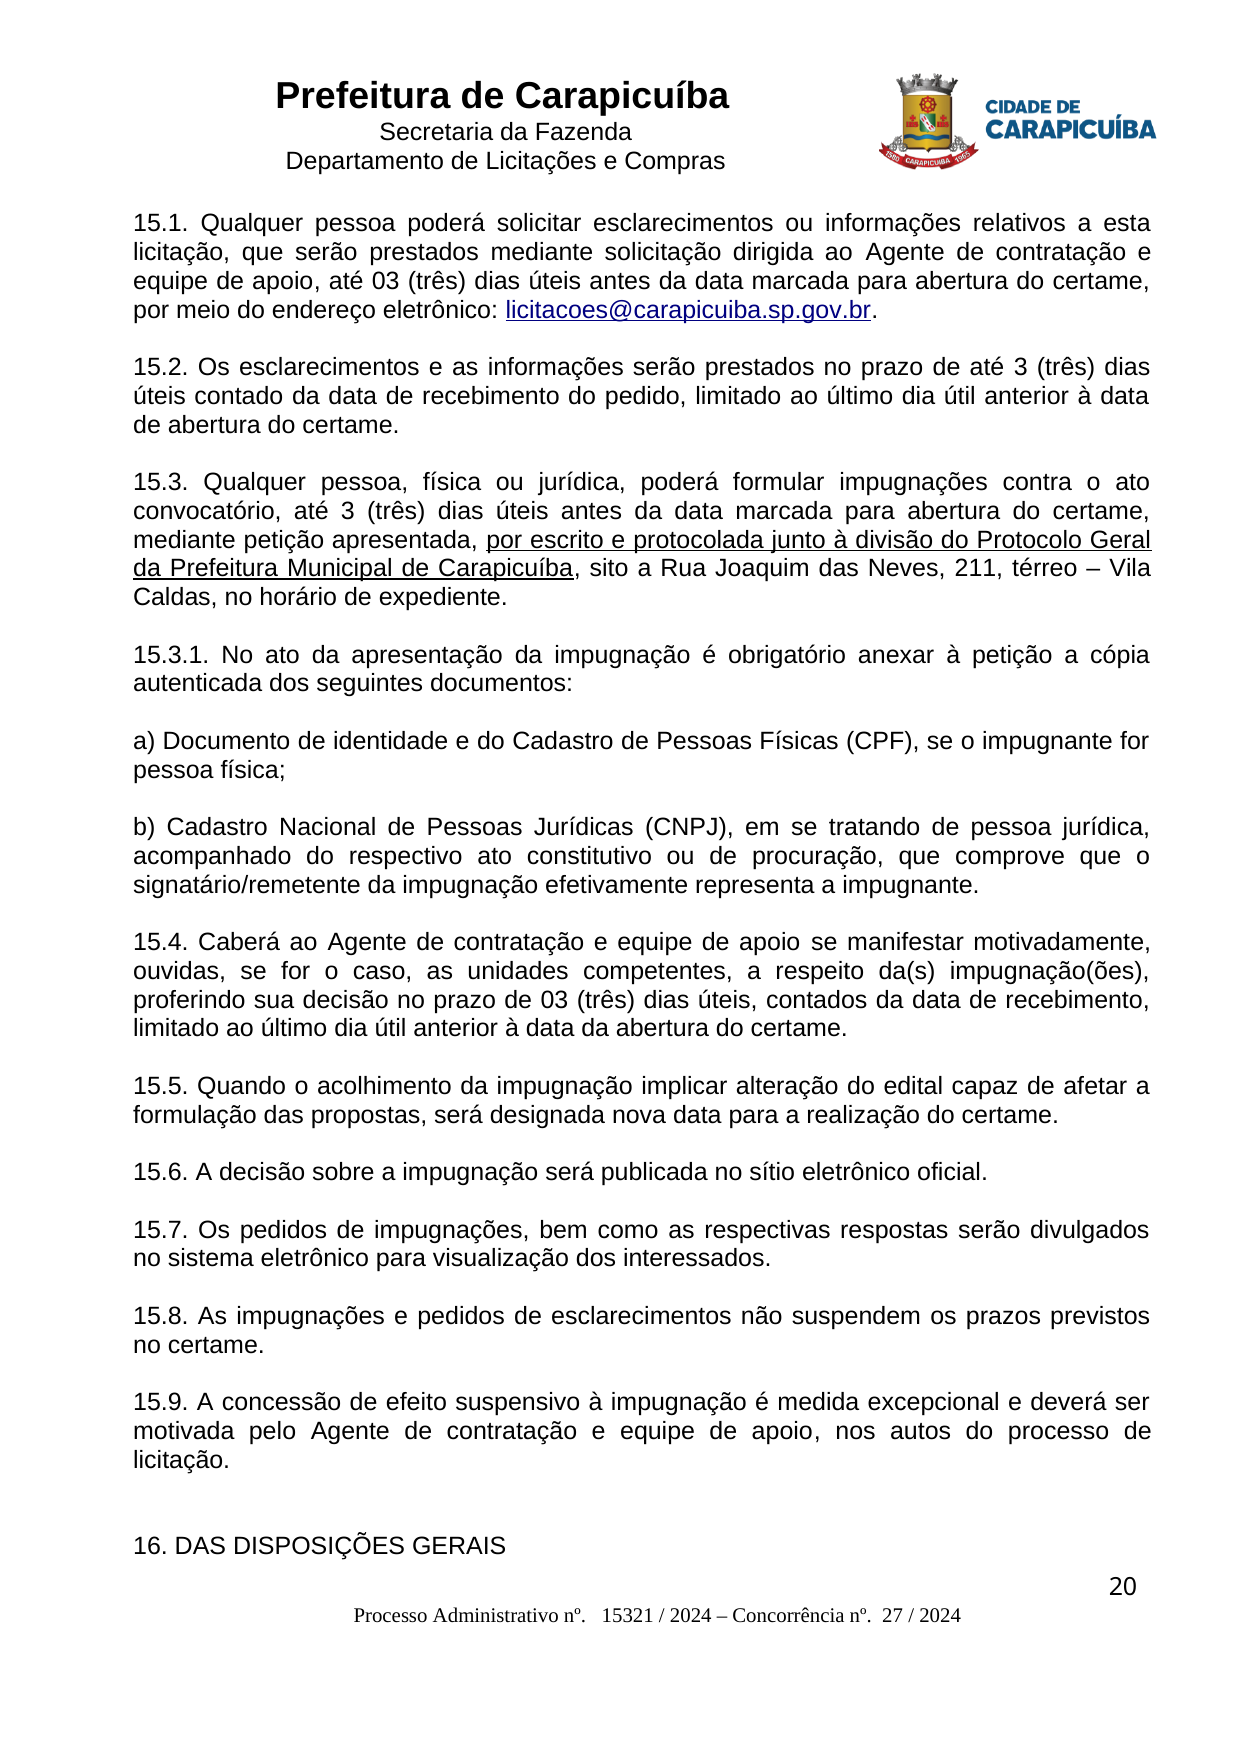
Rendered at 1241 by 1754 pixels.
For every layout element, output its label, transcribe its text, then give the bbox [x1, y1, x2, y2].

text 15.1. Qualquer pessoa poderá solicitar esclarecimentos ou informações relativos a esta licitação, que serão prestados mediante solicitação dirigida ao Agente de contratação e equipe de apoio, até 03 (três) dias úteis antes da data marcada para abertura do certame, por meio do endereço eletrônico: licitacoes@carapicuiba.sp.gov.br. [133, 208, 1152, 323]
text 15.8. As impugnações e pedidos de esclarecimentos não suspendem os prazos previstos no certame. [133, 1301, 1152, 1358]
text 16. DAS DISPOSIÇÕES GERAIS [133, 1531, 1152, 1560]
text 15.9. A concessão de efeito suspensivo à impugnação é medida excepcional e deverá ser motivada pelo Agente de contratação e equipe de apoio, nos autos do processo de licitação. [133, 1387, 1152, 1473]
text a) Documento de identidade e do Cadastro de Pessoas Físicas (CPF), se o impugnante for pessoa física; [133, 726, 1152, 783]
text b) Cadastro Nacional de Pessoas Jurídicas (CNPJ), em se tratando de pessoa jurídica, acompanhado do respectivo ato constitutivo ou de procuração, que comprove que o signatário/remetente da impugnação efetivamente representa a impugnante. [133, 812, 1152, 898]
text 15.4. Caberá ao Agente de contratação e equipe de apoio se manifestar motivadamente, ouvidas, se for o caso, as unidades competentes, a respeito da(s) impugnação(ões), proferindo sua decisão no prazo de 03 (três) dias úteis, contados da data de recebimento, limitado ao último dia útil anterior à data da abertura do certame. [133, 927, 1152, 1042]
text 15.3. Qualquer pessoa, física ou jurídica, poderá formular impugnações contra o ato convocatório, até 3 (três) dias úteis antes da data marcada para abertura do certame, mediante petição apresentada, por escrito e protocolada junto à divisão do Protocolo Geral da Prefeitura Municipal de Carapicuíba, sito a Rua Joaquim das Neves, 211, térreo – Vila Caldas, no horário de expediente. [133, 467, 1152, 611]
text 15.3.1. No ato da apresentação da impugnação é obrigatório anexar à petição a cópia autenticada dos seguintes documentos: [133, 640, 1152, 697]
text 15.7. Os pedidos de impugnações, bem como as respectivas respostas serão divulgados no sistema eletrônico para visualização dos interessados. [133, 1215, 1152, 1272]
text 15.2. Os esclarecimentos e as informações serão prestados no prazo de até 3 (três) dias úteis contado da data de recebimento do pedido, limitado ao último dia útil anterior à data de abertura do certame. [133, 352, 1152, 438]
text 15.5. Quando o acolhimento da impugnação implicar alteração do edital capaz de afetar a formulação das propostas, será designada nova data para a realização do certame. [133, 1071, 1152, 1128]
text 15.6. A decisão sobre a impugnação será publicada no sítio eletrônico oficial. [133, 1157, 1152, 1186]
picture [877, 65, 1159, 172]
